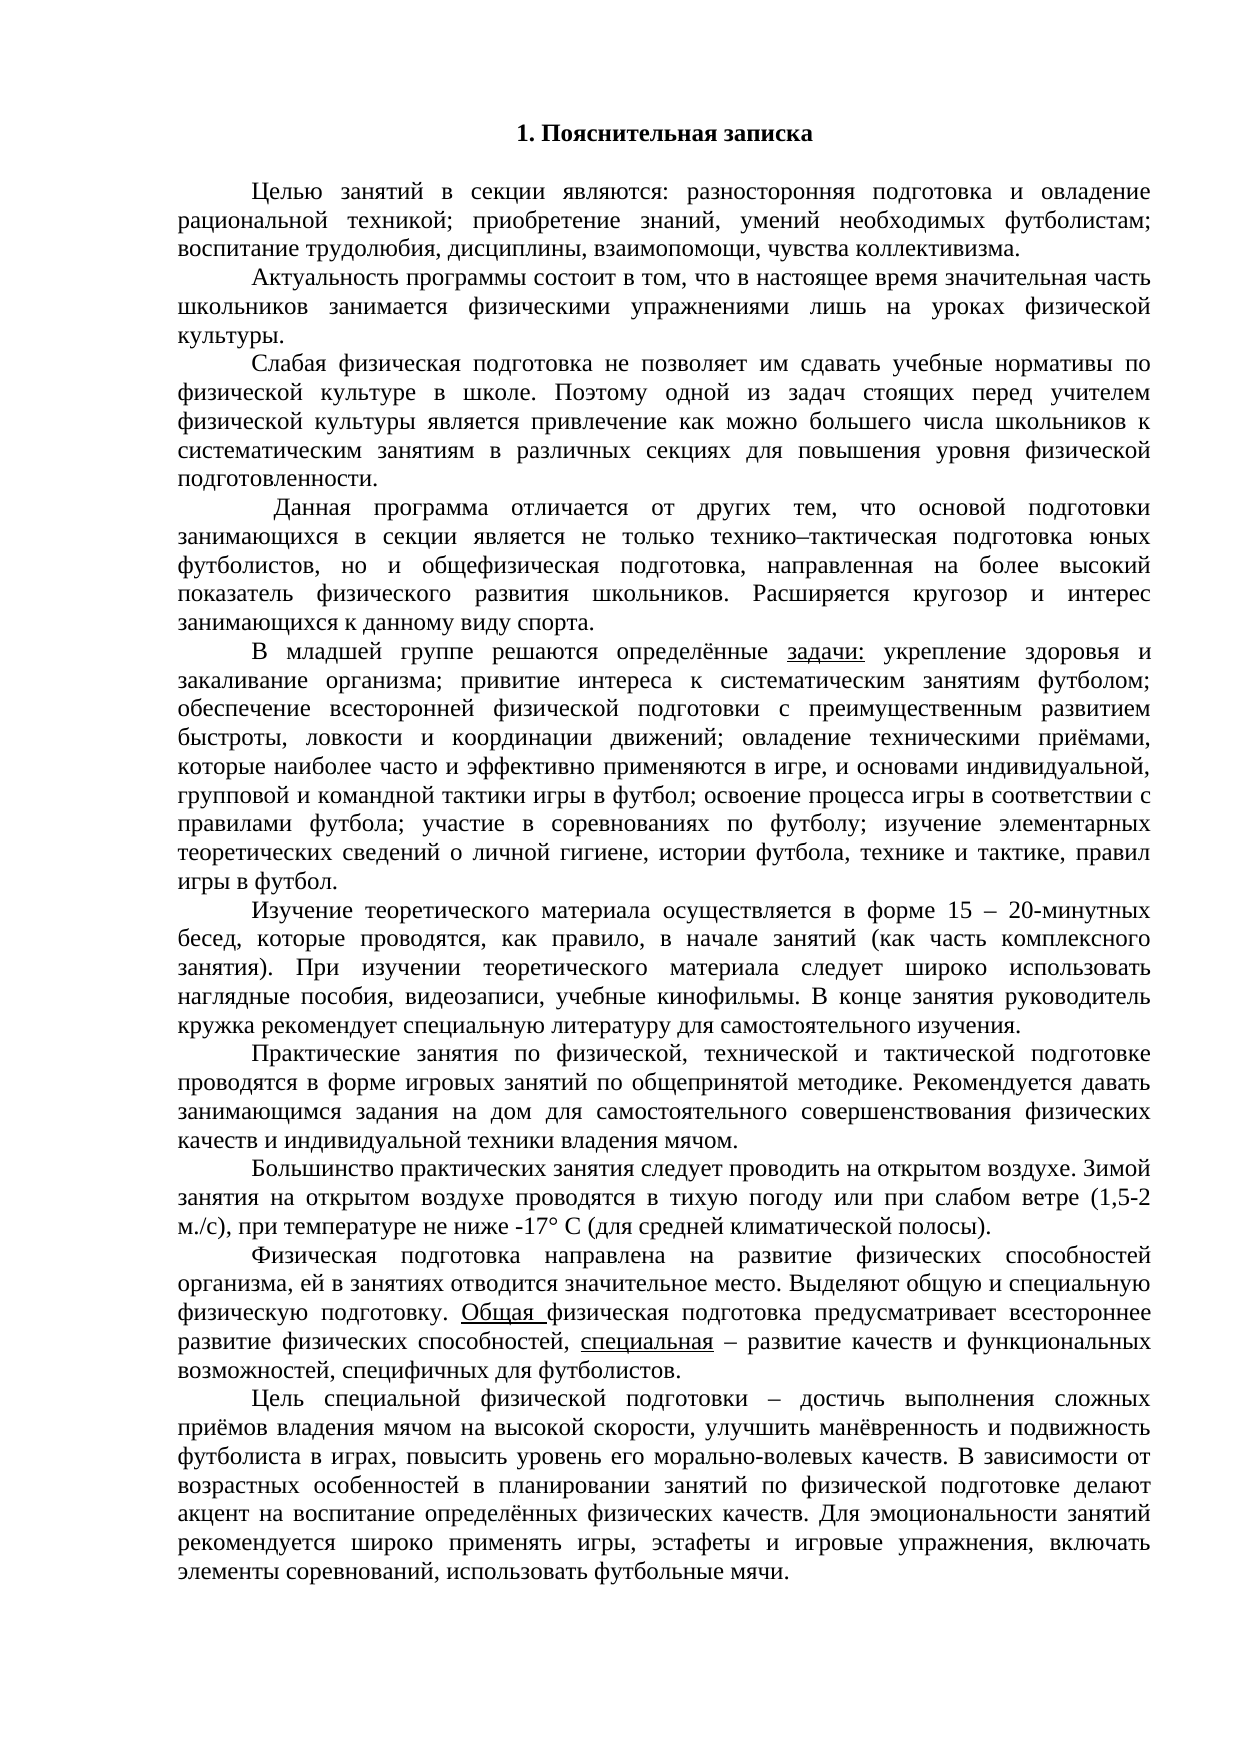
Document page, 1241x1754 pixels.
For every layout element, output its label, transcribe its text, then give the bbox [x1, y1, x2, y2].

text Цель специальной физической подготовки – достичь выполнения сложных приёмов владения мячом на высокой скорости, улучшить манёвренность и подвижность футболиста в играх, повысить уровень его морально-волевых качеств. В зависимости от возрастных особенностей в планировании занятий по физической подготовке делают акцент на воспитание определённых физических качеств. Для эмоциональности занятий рекомендуется широко применять игры, эстафеты и игровые упражнения, включать элементы соревнований, использовать футбольные мячи. [177, 1383, 1152, 1585]
text Изучение теоретического материала осуществляется в форме 15 – 20-минутных бесед, которые проводятся, как правило, в начале занятий (как часть комплексного занятия). При изучении теоретического материала следует широко использовать наглядные пособия, видеозаписи, учебные кинофильмы. В конце занятия руководитель кружка рекомендует специальную литературу для самостоятельного изучения. [177, 895, 1152, 1038]
text В младшей группе решаются определённые задачи: укрепление здоровья и закаливание организма; привитие интереса к систематическим занятиям футболом; обеспечение всесторонней физической подготовки с преимущественным развитием быстроты, ловкости и координации движений; овладение техническими приёмами, которые наиболее часто и эффективно применяются в игре, и основами индивидуальной, групповой и командной тактики игры в футбол; освоение процесса игры в соответствии с правилами футбола; участие в соревнованиях по футболу; изучение элементарных теоретических сведений о личной гигиене, истории футбола, технике и тактике, правил игры в футбол. [177, 636, 1152, 895]
text Слабая физическая подготовка не позволяет им сдавать учебные нормативы по физической культуре в школе. Поэтому одной из задач стоящих перед учителем физической культуры является привлечение как можно большего числа школьников к систематическим занятиям в различных секциях для повышения уровня физической подготовленности. [177, 348, 1152, 492]
text Актуальность программы состоит в том, что в настоящее время значительная часть школьников занимается физическими упражнениями лишь на уроках физической культуры. [177, 262, 1152, 348]
text Данная программа отличается от других тем, что основой подготовки занимающихся в секции является не только технико–тактическая подготовка юных футболистов, но и общефизическая подготовка, направленная на более высокий показатель физического развития школьников. Расширяется кругозор и интерес занимающихся к данному виду спорта. [177, 492, 1152, 636]
text 1. Пояснительная записка [177, 118, 1152, 147]
text Целью занятий в секции являются: разносторонняя подготовка и овладение рациональной техникой; приобретение знаний, умений необходимых футболистам; воспитание трудолюбия, дисциплины, взаимопомощи, чувства коллективизма. [177, 176, 1152, 262]
text Физическая подготовка направлена на развитие физических способностей организма, ей в занятиях отводится значительное место. Выделяют общую и специальную физическую подготовку. Общая физическая подготовка предусматривает всестороннее развитие физических способностей, специальная – развитие качеств и функциональных возможностей, специфичных для футболистов. [177, 1240, 1152, 1383]
text Большинство практических занятия следует проводить на открытом воздухе. Зимой занятия на открытом воздухе проводятся в тихую погоду или при слабом ветре (1,5-2 м./с), при температуре не ниже -17° С (для средней климатической полосы). [177, 1153, 1152, 1240]
text Практические занятия по физической, технической и тактической подготовке проводятся в форме игровых занятий по общепринятой методике. Рекомендуется давать занимающимся задания на дом для самостоятельного совершенствования физических качеств и индивидуальной техники владения мячом. [177, 1038, 1152, 1153]
